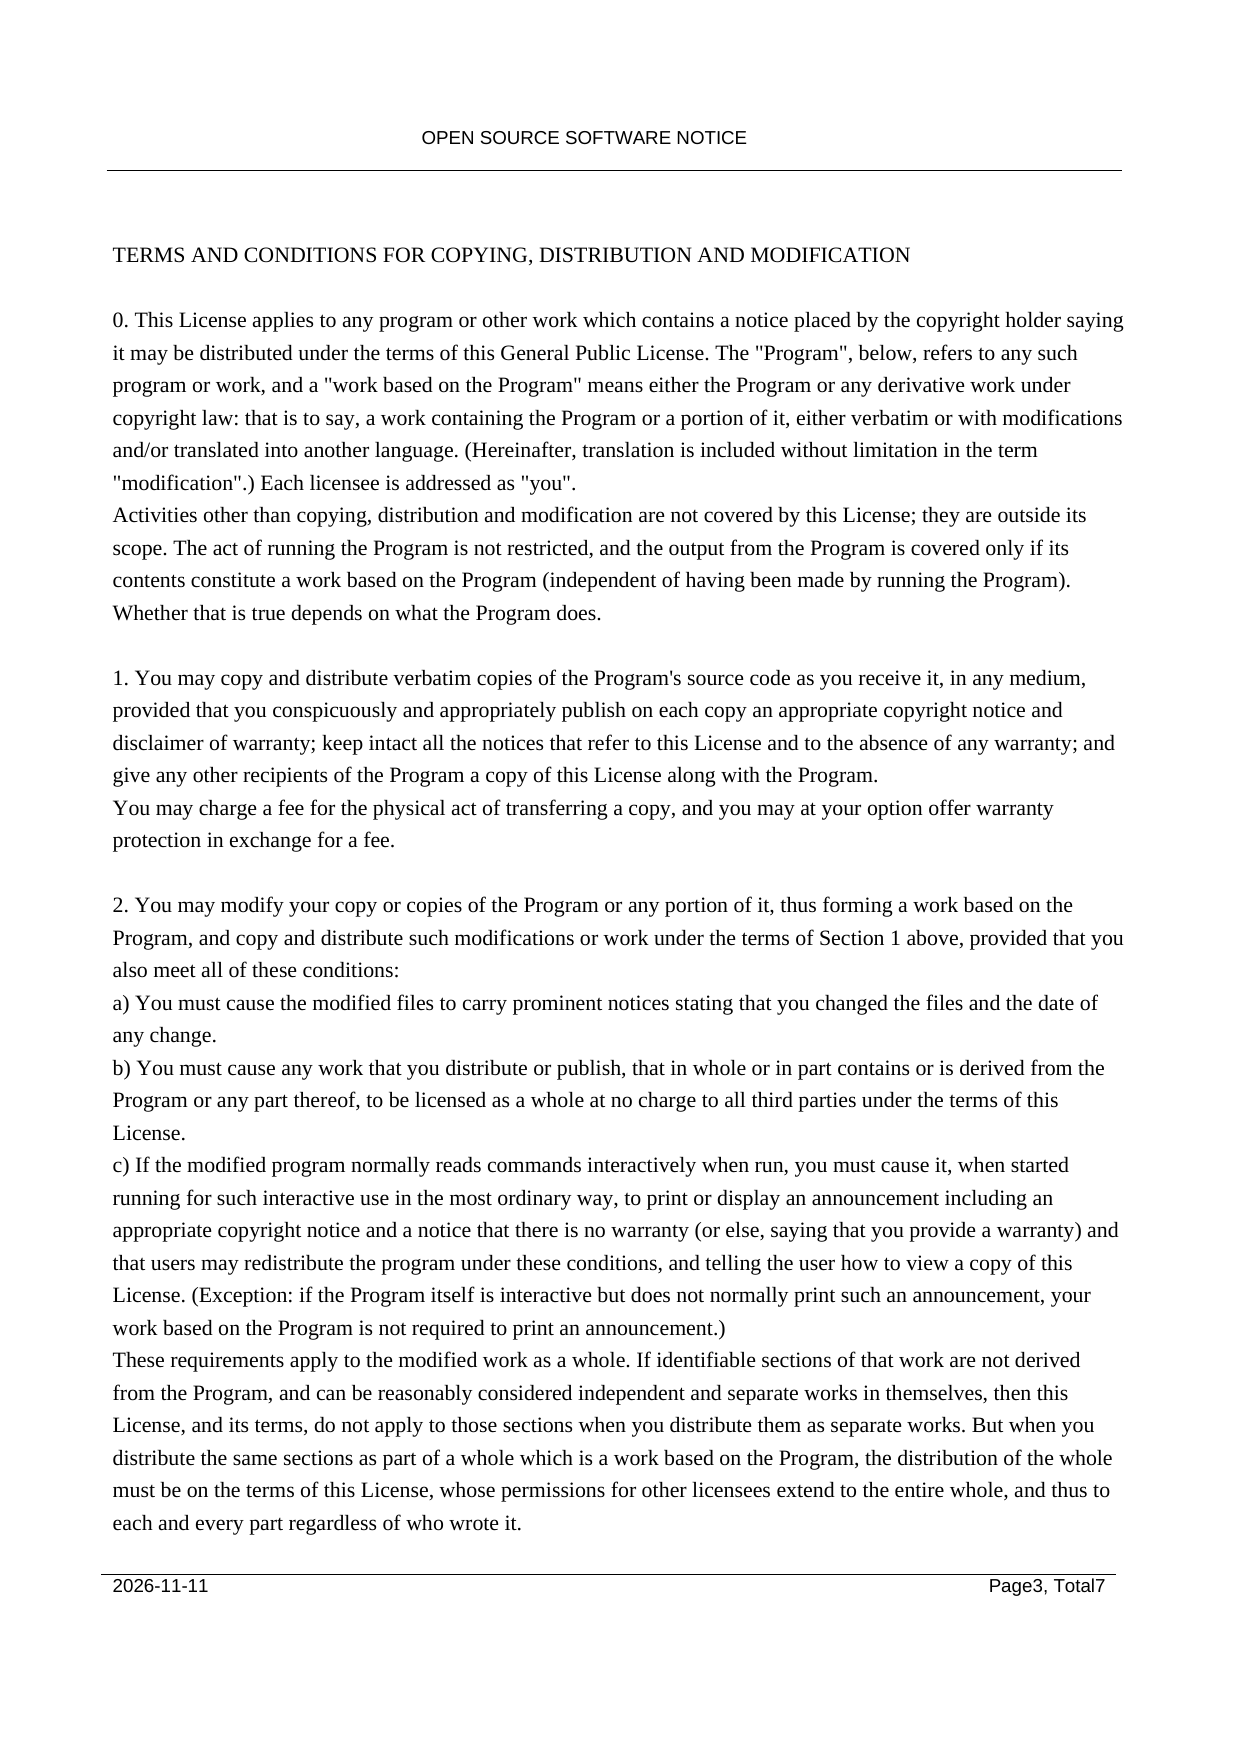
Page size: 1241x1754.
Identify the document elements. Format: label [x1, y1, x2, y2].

text [112, 206, 1128, 1539]
